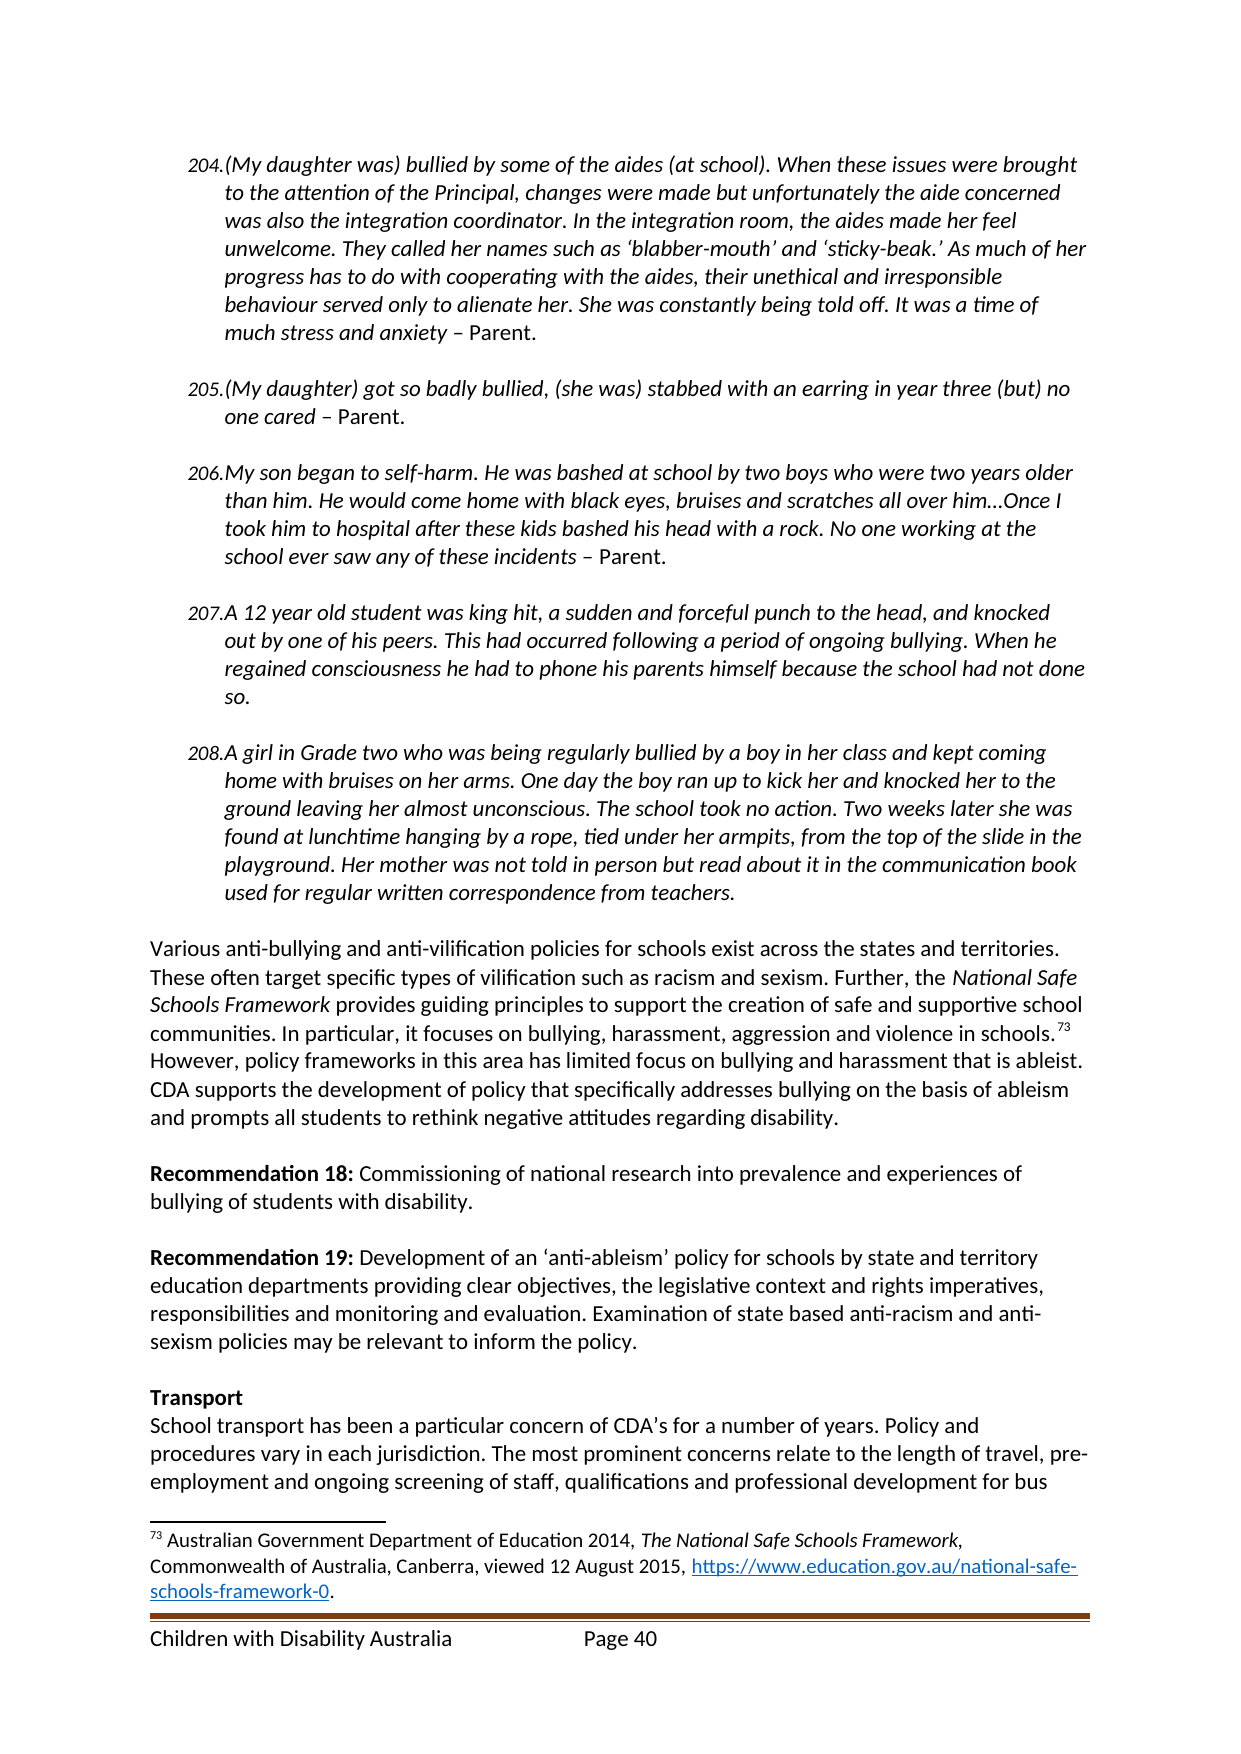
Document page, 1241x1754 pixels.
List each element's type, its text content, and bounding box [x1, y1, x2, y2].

list My son began to self-harm. He was bashed at school by two boys who were two years older than him. He would come home with black eyes, bruises and scratches all over him…Once I took him to hospital after these kids bashed his head with a rock. No one working at the school ever saw any of these incidents – Parent. [187, 458, 1090, 570]
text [150, 1411, 1090, 1495]
list (My daughter) got so badly bullied, (she was) stabbed with an earring in year three (but) no one cared – Parent. [187, 374, 1090, 430]
list A girl in Grade two who was being regularly bullied by a boy in her class and kept coming home with bruises on her arms. One day the boy ran up to kick her and knocked her to the ground leaving her almost unconscious. The school took no action. Two weeks later she was found at lunchtime hanging by a rope, tied under her armpits, from the top of the slide in the playground. Her mother was not told in person but read about it in the communication book used for regular written correspondence from teachers. [187, 738, 1090, 907]
text Various anti-bullying and anti-vilification policies for schools exist across the states and territories. These often target specific types of vilification such as racism and sexism. Further, the National Safe Schools Framework provides guiding principles to support the creation of safe and supportive school communities. In particular, it focuses on bullying, harassment, aggression and violence in schools. However, policy frameworks in this area has limited focus on bullying and harassment that is ableist. CDA supports the development of policy that specifically addresses bullying on the basis of ableism and prompts all students to rethink negative attitudes regarding disability. [150, 934, 1090, 1131]
list A 12 year old student was king hit, a sudden and forceful punch to the head, and knocked out by one of his peers. This had occurred following a period of ongoing bullying. When he regained consciousness he had to phone his parents himself because the school had not done so. [187, 598, 1090, 710]
text Recommendation 19: Development of an ‘anti-ableism’ policy for schools by state and territory education departments providing clear objectives, the legislative context and rights imperatives, responsibilities and monitoring and evaluation. Examination of state based anti-racism and anti-sexism policies may be relevant to inform the policy. [150, 1243, 1090, 1355]
text Transport [150, 1383, 1090, 1411]
text Recommendation 18: Commissioning of national research into prevalence and experiences of bullying of students with disability. [150, 1159, 1090, 1215]
list (My daughter was) bullied by some of the aides (at school). When these issues were brought to the attention of the Principal, changes were made but unfortunately the aide concerned was also the integration coordinator. In the integration room, the aides made her feel unwelcome. They called her names such as ‘blabber-mouth’ and ‘sticky-beak.’ As much of her progress has to do with cooperating with the aides, their unethical and irresponsible behaviour served only to alienate her. She was constantly being told off. It was a time of much stress and anxiety – Parent. [187, 150, 1090, 346]
